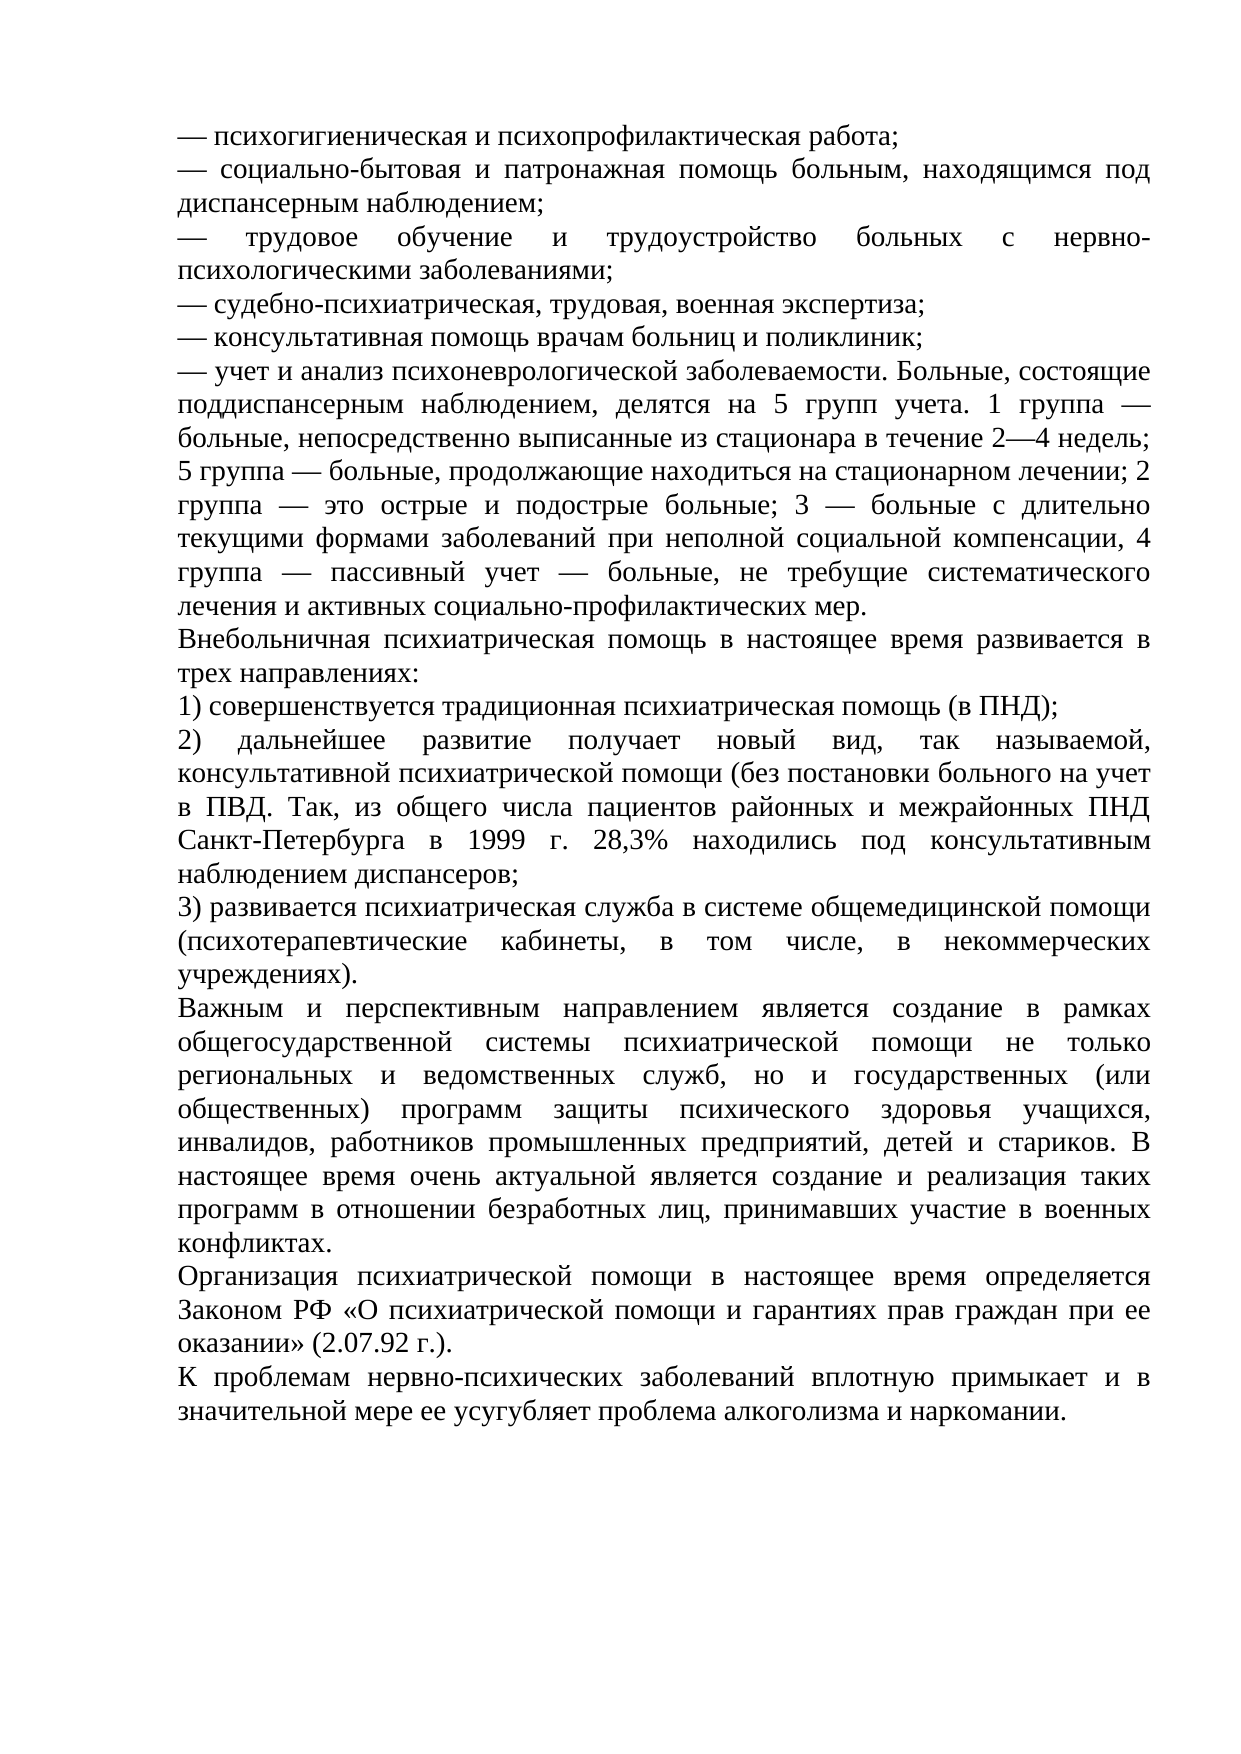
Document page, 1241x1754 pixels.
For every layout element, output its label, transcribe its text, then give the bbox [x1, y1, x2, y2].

text — психогигиеническая и психопрофилактическая работа; [177, 118, 1152, 152]
text 3) развивается психиатрическая служба в системе общемедицинской помощи (психотерапевтические кабинеты, в том числе, в некоммерческих учреждениях). [177, 889, 1152, 990]
text Организация психиатрической помощи в настоящее время определяется Законом РФ «О психиатрической помощи и гарантиях прав граждан при ее оказании» (2.07.92 г.). [177, 1258, 1152, 1359]
text 2) дальнейшее развитие получает новый вид, так называемой, консультативной психиатрической помощи (без постановки больного на учет в ПВД. Так, из общего числа пациентов районных и межрайонных ПНД Санкт-Петербурга в 1999 г. 28,3% находились под консультативным наблюдением диспансеров; [177, 722, 1152, 889]
text — консультативная помощь врачам больниц и поликлиник; [177, 319, 1152, 353]
text — трудовое обучение и трудоустройство больных с нервно-психологическими заболеваниями; [177, 219, 1152, 286]
text 1) совершенствуется традиционная психиатрическая помощь (в ПНД); [177, 688, 1152, 722]
text Важным и перспективным направлением является создание в рамках общегосударственной системы психиатрической помощи не только региональных и ведомственных служб, но и государственных (или общественных) программ защиты психического здоровья учащихся, инвалидов, работников промышленных предприятий, детей и стариков. В настоящее время очень актуальной является создание и реализация таких программ в отношении безработных лиц, принимавших участие в военных конфликтах. [177, 990, 1152, 1258]
text — судебно-психиатрическая, трудовая, военная экспертиза; [177, 286, 1152, 319]
text — учет и анализ психоневрологической заболеваемости. Больные, состоящие поддиспансерным наблюдением, делятся на 5 групп учета. 1 группа — больные, непосредственно выписанные из стационара в течение 2—4 недель; 5 группа — больные, продолжающие находиться на стационарном лечении; 2 группа — это острые и подострые больные; 3 — больные с длительно текущими формами заболеваний при неполной социальной компенсации, 4 группа — пассивный учет — больные, не требущие систематического лечения и активных социально-профилактических мер. [177, 353, 1152, 621]
text Внебольничная психиатрическая помощь в настоящее время развивается в трех направлениях: [177, 621, 1152, 688]
text К проблемам нервно-психических заболеваний вплотную примыкает и в значительной мере ее усугубляет проблема алкоголизма и наркомании. [177, 1359, 1152, 1426]
text — социально-бытовая и патронажная помощь больным, находящимся под диспансерным наблюдением; [177, 152, 1152, 219]
